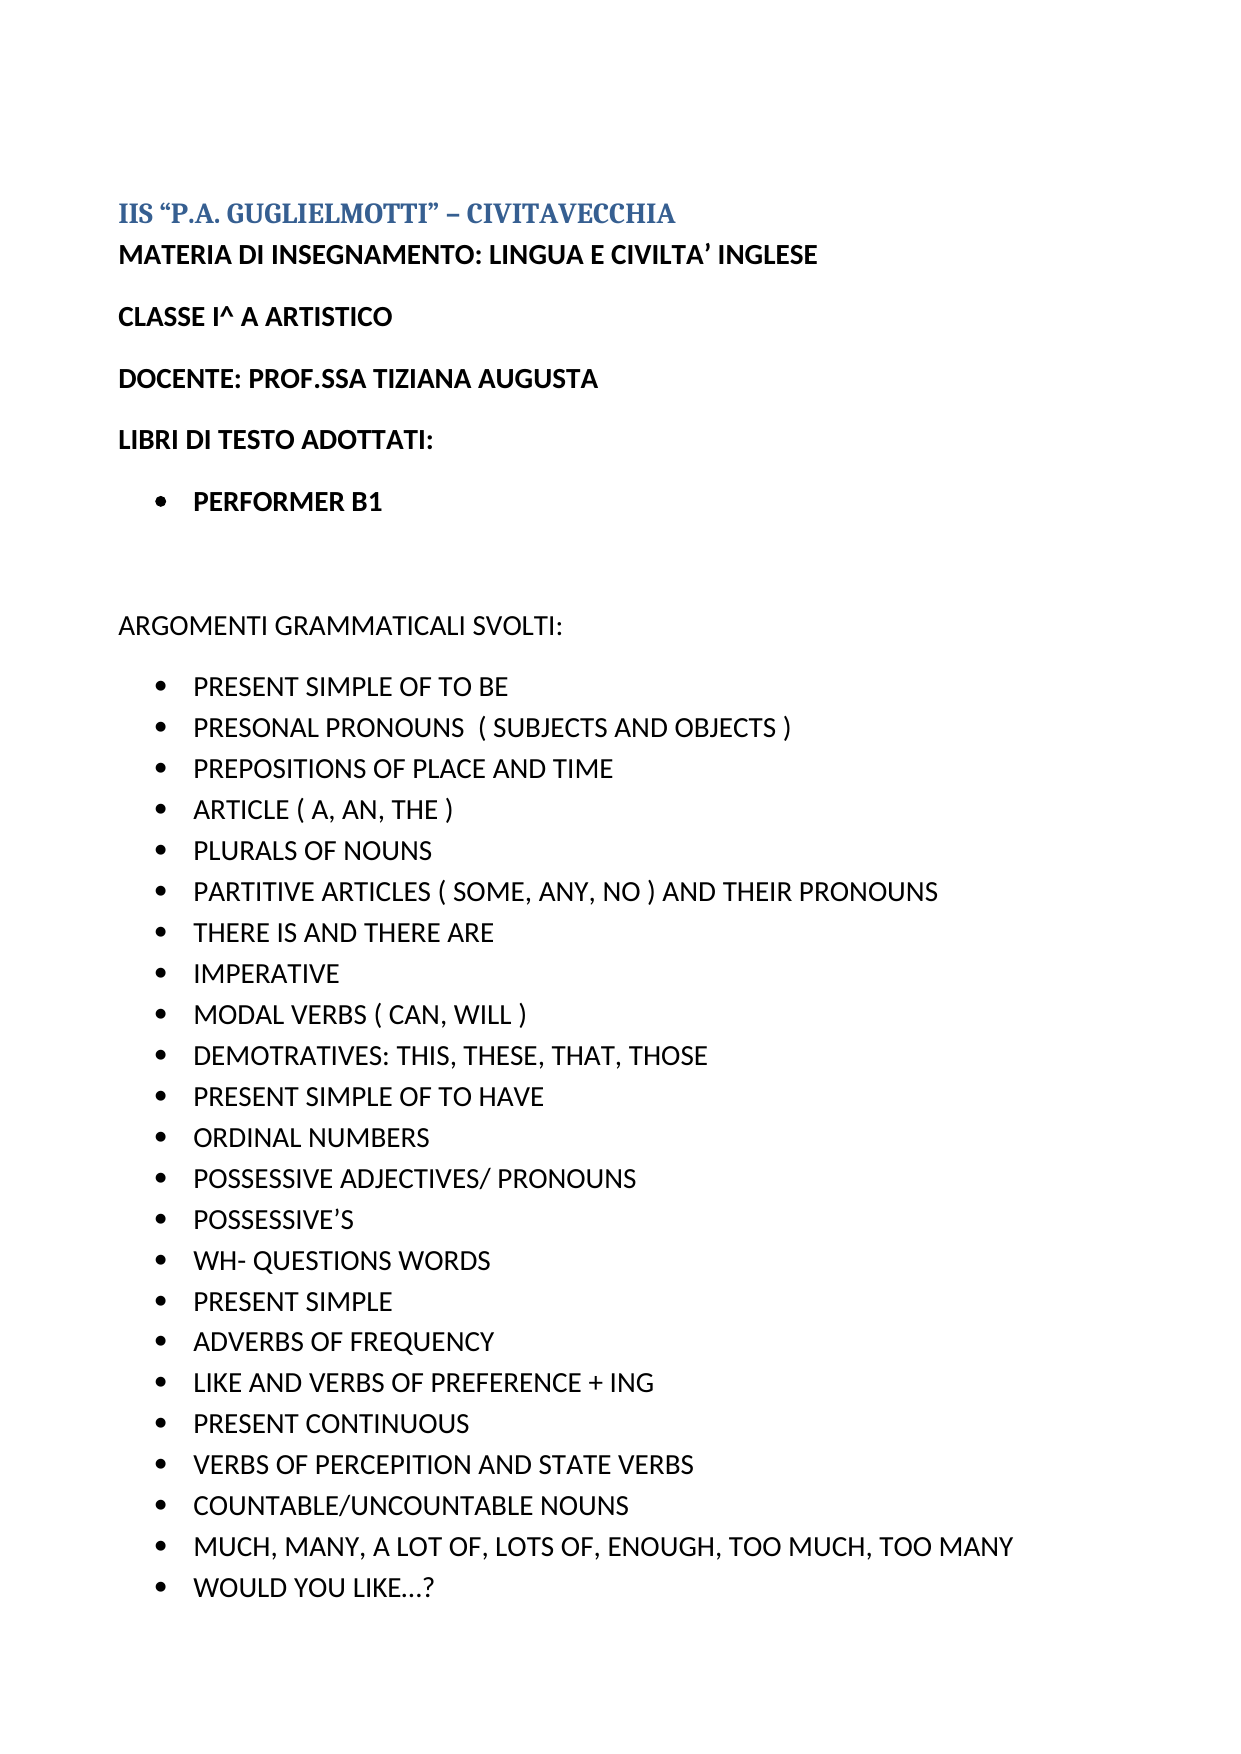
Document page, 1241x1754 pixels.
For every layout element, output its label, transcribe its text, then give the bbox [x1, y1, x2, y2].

list MODAL VERBS ( CAN, WILL ) [156, 996, 1122, 1032]
list PRESENT SIMPLE [156, 1283, 1122, 1318]
text MATERIA DI INSEGNAMENTO: LINGUA E CIVILTA’ INGLESE [118, 236, 1122, 272]
list POSSESSIVE ADJECTIVES/ PRONOUNS [156, 1160, 1122, 1195]
list PRESENT SIMPLE OF TO BE [156, 668, 1122, 704]
text LIBRI DI TESTO ADOTTATI: [118, 421, 1122, 457]
text DOCENTE: PROF.SSA TIZIANA AUGUSTA [118, 360, 1122, 395]
text CLASSE I^ A ARTISTICO [118, 298, 1122, 333]
list PRESENT CONTINUOUS [156, 1405, 1122, 1441]
list DEMOTRATIVES: THIS, THESE, THAT, THOSE [156, 1037, 1122, 1073]
list ORDINAL NUMBERS [156, 1119, 1122, 1154]
list IMPERATIVE [156, 955, 1122, 991]
list THERE IS AND THERE ARE [156, 914, 1122, 950]
list MUCH, MANY, A LOT OF, LOTS OF, ENOUGH, TOO MUCH, TOO MANY [156, 1528, 1122, 1564]
list ADVERBS OF FREQUENCY [156, 1323, 1122, 1359]
list PLURALS OF NOUNS [156, 832, 1122, 868]
list WOULD YOU LIKE…? [156, 1569, 1122, 1605]
subtitle IIS “P.A. GUGLIELMOTTI” – CIVITAVECCHIA [118, 198, 1122, 231]
list PERFORMER B1 [156, 483, 1122, 519]
list PREPOSITIONS OF PLACE AND TIME [156, 750, 1122, 786]
list COUNTABLE/UNCOUNTABLE NOUNS [156, 1487, 1122, 1523]
list POSSESSIVE’S [156, 1201, 1122, 1236]
list ARTICLE ( A, AN, THE ) [156, 791, 1122, 827]
list PRESENT SIMPLE OF TO HAVE [156, 1078, 1122, 1113]
list VERBS OF PERCEPITION AND STATE VERBS [156, 1446, 1122, 1482]
list LIKE AND VERBS OF PREFERENCE + ING [156, 1364, 1122, 1400]
list WH- QUESTIONS WORDS [156, 1242, 1122, 1277]
list PARTITIVE ARTICLES ( SOME, ANY, NO ) AND THEIR PRONOUNS [156, 873, 1122, 909]
text ARGOMENTI GRAMMATICALI SVOLTI: [118, 607, 1122, 642]
list PRESONAL PRONOUNS ( SUBJECTS AND OBJECTS ) [156, 709, 1122, 745]
